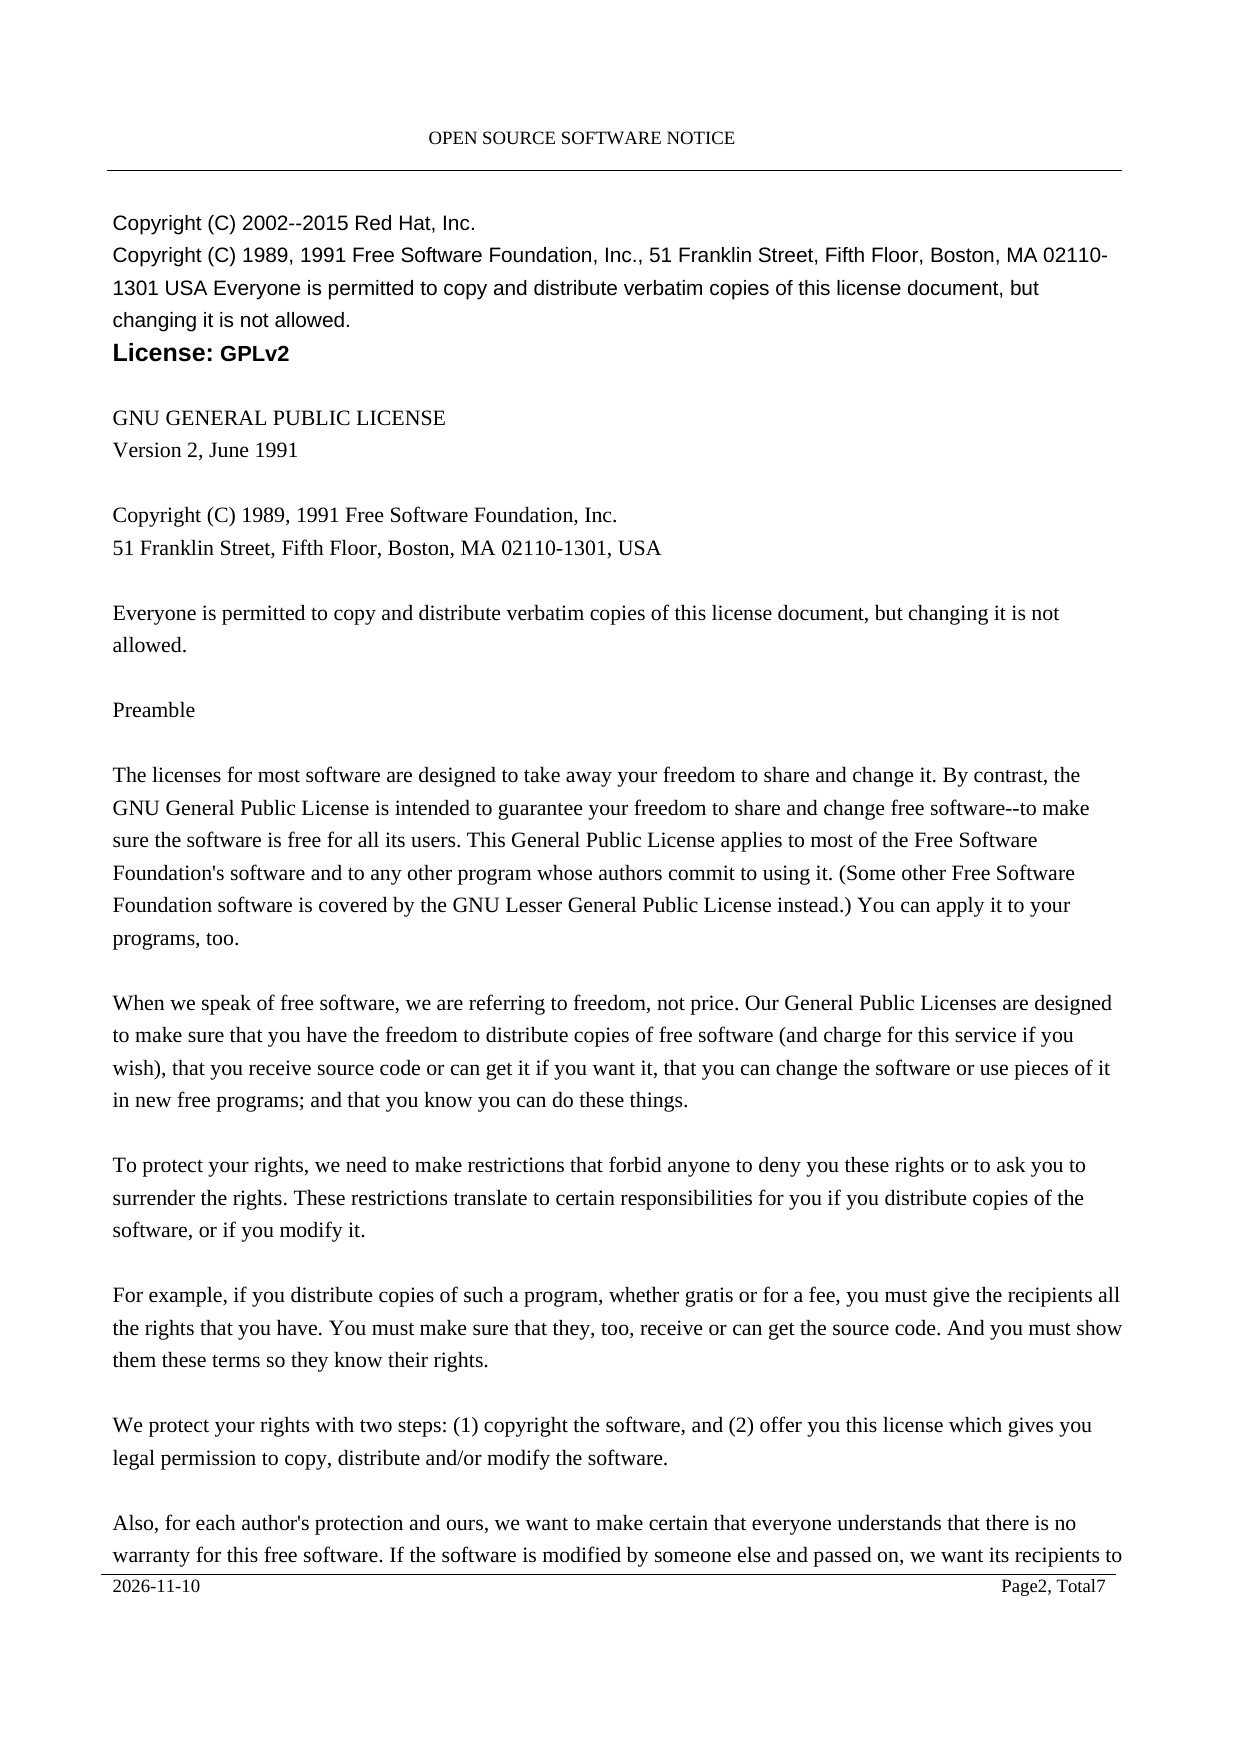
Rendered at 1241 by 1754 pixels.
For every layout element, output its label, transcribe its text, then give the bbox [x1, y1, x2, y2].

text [112, 336, 1128, 1571]
text Copyright (C) 1989, 1991 Free Software Foundation, Inc., 51 Franklin Street, Fifth Floor, Boston, MA 02110-1301 USA Everyone is permitted to copy and distribute verbatim copies of this license document, but changing it is not allowed. [112, 239, 1128, 336]
text Copyright (C) 2002--2015 Red Hat, Inc. [112, 206, 1128, 239]
